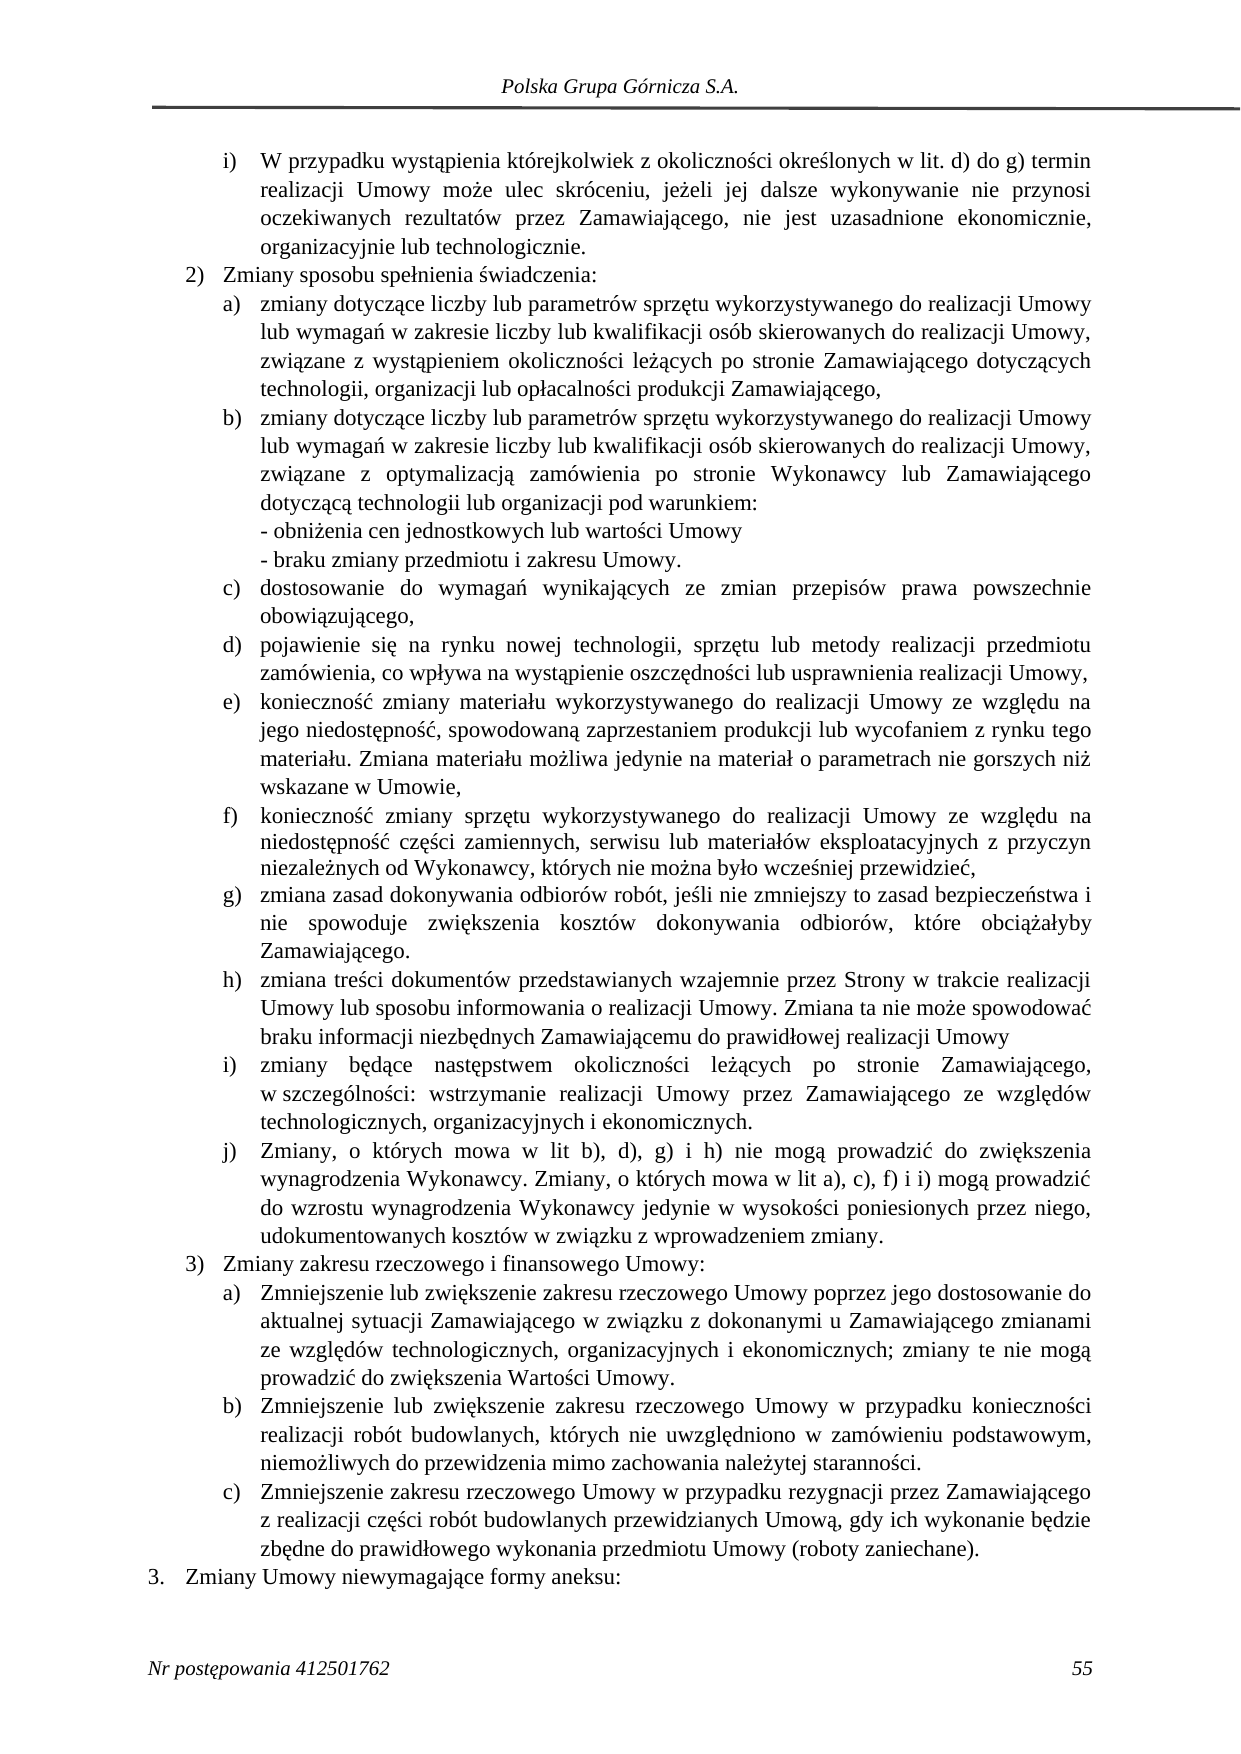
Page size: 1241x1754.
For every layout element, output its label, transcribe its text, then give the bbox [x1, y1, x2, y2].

list konieczność zmiany sprzętu wykorzystywanego do realizacji Umowy ze względu na niedostępność części zamiennych, serwisu lub materiałów eksploatacyjnych z przyczyn niezależnych od Wykonawcy, których nie można było wcześniej przewidzieć, [223, 802, 1093, 881]
list Zmniejszenie lub zwiększenie zakresu rzeczowego Umowy poprzez jego dostosowanie do aktualnej sytuacji Zamawiającego w związku z dokonanymi u Zamawiającego zmianami ze względów technologicznych, organizacyjnych i ekonomicznych; zmiany te nie mogą prowadzić do zwiększenia Wartości Umowy. [223, 1279, 1093, 1391]
list W przypadku wystąpienia którejkolwiek z okoliczności określonych w lit. d) do g) termin realizacji Umowy może ulec skróceniu, jeżeli jej dalsze wykonywanie nie przynosi oczekiwanych rezultatów przez Zamawiającego, nie jest uzasadnione ekonomicznie, organizacyjnie lub technologicznie. [223, 148, 1093, 259]
list Zmiany zakresu rzeczowego i finansowego Umowy: [185, 1250, 1093, 1277]
list Zmiany sposobu spełnienia świadczenia: [185, 261, 1093, 288]
list Zmniejszenie zakresu rzeczowego Umowy w przypadku rezygnacji przez Zamawiającego z realizacji części robót budowlanych przewidzianych Umową, gdy ich wykonanie będzie zbędne do prawidłowego wykonania przedmiotu Umowy (roboty zaniechane). [223, 1478, 1093, 1561]
list Zmniejszenie lub zwiększenie zakresu rzeczowego Umowy w przypadku konieczności realizacji robót budowlanych, których nie uwzględniono w zamówieniu podstawowym, niemożliwych do przewidzenia mimo zachowania należytej staranności. [223, 1393, 1093, 1476]
list Zmiany, o których mowa w lit b), d), g) i h) nie mogą prowadzić do zwiększenia wynagrodzenia Wykonawcy. Zmiany, o których mowa w lit a), c), f) i i) mogą prowadzić do wzrostu wynagrodzenia Wykonawcy jedynie w wysokości poniesionych przez niego, udokumentowanych kosztów w związku z wprowadzeniem zmiany. [223, 1137, 1093, 1248]
list zmiany dotyczące liczby lub parametrów sprzętu wykorzystywanego do realizacji Umowy lub wymagań w zakresie liczby lub kwalifikacji osób skierowanych do realizacji Umowy, związane z wystąpieniem okoliczności leżących po stronie Zamawiającego dotyczących technologii, organizacji lub opłacalności produkcji Zamawiającego, [223, 290, 1093, 401]
list zmiany dotyczące liczby lub parametrów sprzętu wykorzystywanego do realizacji Umowy lub wymagań w zakresie liczby lub kwalifikacji osób skierowanych do realizacji Umowy, związane z optymalizacją zamówienia po stronie Wykonawcy lub Zamawiającego dotyczącą technologii lub organizacji pod warunkiem: [223, 403, 1093, 515]
text - obniżenia cen jednostkowych lub wartości Umowy [260, 517, 1093, 544]
list zmiana treści dokumentów przedstawianych wzajemnie przez Strony w trakcie realizacji Umowy lub sposobu informowania o realizacji Umowy. Zmiana ta nie może spowodować braku informacji niezbędnych Zamawiającemu do prawidłowej realizacji Umowy [223, 966, 1093, 1049]
list Zmiany Umowy niewymagające formy aneksu: [148, 1563, 1093, 1589]
list dostosowanie do wymagań wynikających ze zmian przepisów prawa powszechnie obowiązującego, [223, 574, 1093, 629]
list zmiana zasad dokonywania odbiorów robót, jeśli nie zmniejszy to zasad bezpieczeństwa i nie spowoduje zwiększenia kosztów dokonywania odbiorów, które obciążałyby Zamawiającego. [223, 881, 1093, 964]
list zmiany będące następstwem okoliczności leżących po stronie Zamawiającego, w szczególności: wstrzymanie realizacji Umowy przez Zamawiającego ze względów technologicznych, organizacyjnych i ekonomicznych. [223, 1051, 1093, 1134]
text - braku zmiany przedmiotu i zakresu Umowy. [260, 546, 1093, 572]
list konieczność zmiany materiału wykorzystywanego do realizacji Umowy ze względu na jego niedostępność, spowodowaną zaprzestaniem produkcji lub wycofaniem z rynku tego materiału. Zmiana materiału możliwa jedynie na materiał o parametrach nie gorszych niż wskazane w Umowie, [223, 688, 1093, 799]
list pojawienie się na rynku nowej technologii, sprzętu lub metody realizacji przedmiotu zamówienia, co wpływa na wystąpienie oszczędności lub usprawnienia realizacji Umowy, [223, 631, 1093, 686]
